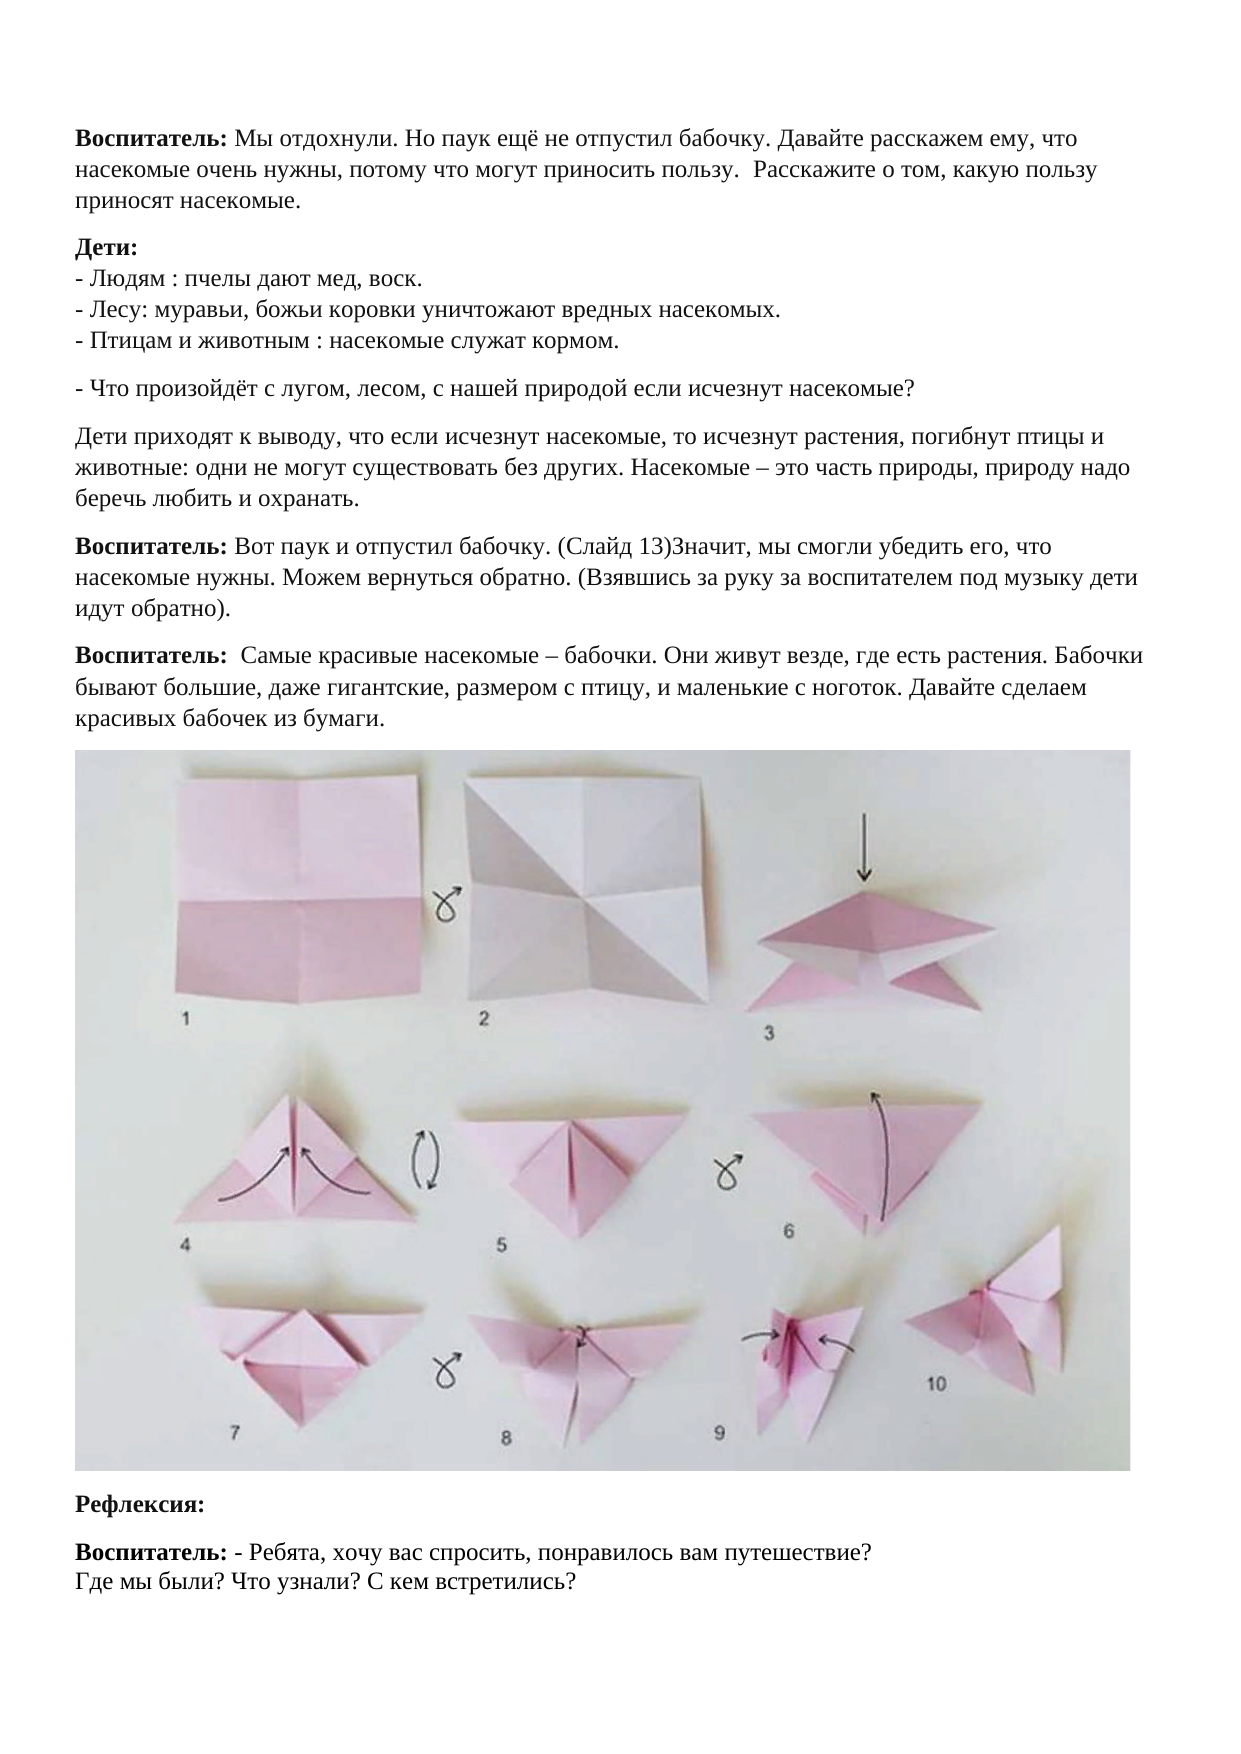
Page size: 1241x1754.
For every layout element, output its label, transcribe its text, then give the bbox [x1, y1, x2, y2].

text Воспитатель: Самые красивые насекомые – бабочки. Они живут везде, где есть растения. Бабочки бывают большие, даже гигантские, размером с птицу, и маленькие с ноготок. Давайте сделаем красивых бабочек из бумаги. [75, 641, 1165, 731]
text Воспитатель: Вот паук и отпустил бабочку. (Слайд 13)Значит, мы смогли убедить его, что насекомые нужны. Можем вернуться обратно. (Взявшись за руку за воспитателем под музыку дети идут обратно). [75, 531, 1165, 622]
text Воспитатель: - Ребята, хочу вас спросить, понравилось вам путешествие? [75, 1537, 1165, 1566]
text - Что произойдёт с лугом, лесом, с нашей природой если исчезнут насекомые? [75, 373, 1165, 402]
text Дети: - Людям : пчелы дают мед, воск. - Лесу: муравьи, божьи коровки уничтожают вредных насекомых. - Птицам и животным : насекомые служат кормом. [75, 232, 1165, 354]
picture [75, 750, 1131, 1471]
text Дети приходят к выводу, что если исчезнут насекомые, то исчезнут растения, погибнут птицы и животные: одни не могут существовать без других. Насекомые – это часть природы, природу надо беречь любить и охранать. [75, 421, 1165, 512]
text Воспитатель: Мы отдохнули. Но паук ещё не отпустил бабочку. Давайте расскажем ему, что насекомые очень нужны, потому что могут приносить пользу. Расскажите о том, какую пользу приносят насекомые. [75, 123, 1165, 213]
text Где мы были? Что узнали? С кем встретились? [75, 1566, 1165, 1623]
text Рефлексия: [75, 1489, 1165, 1518]
